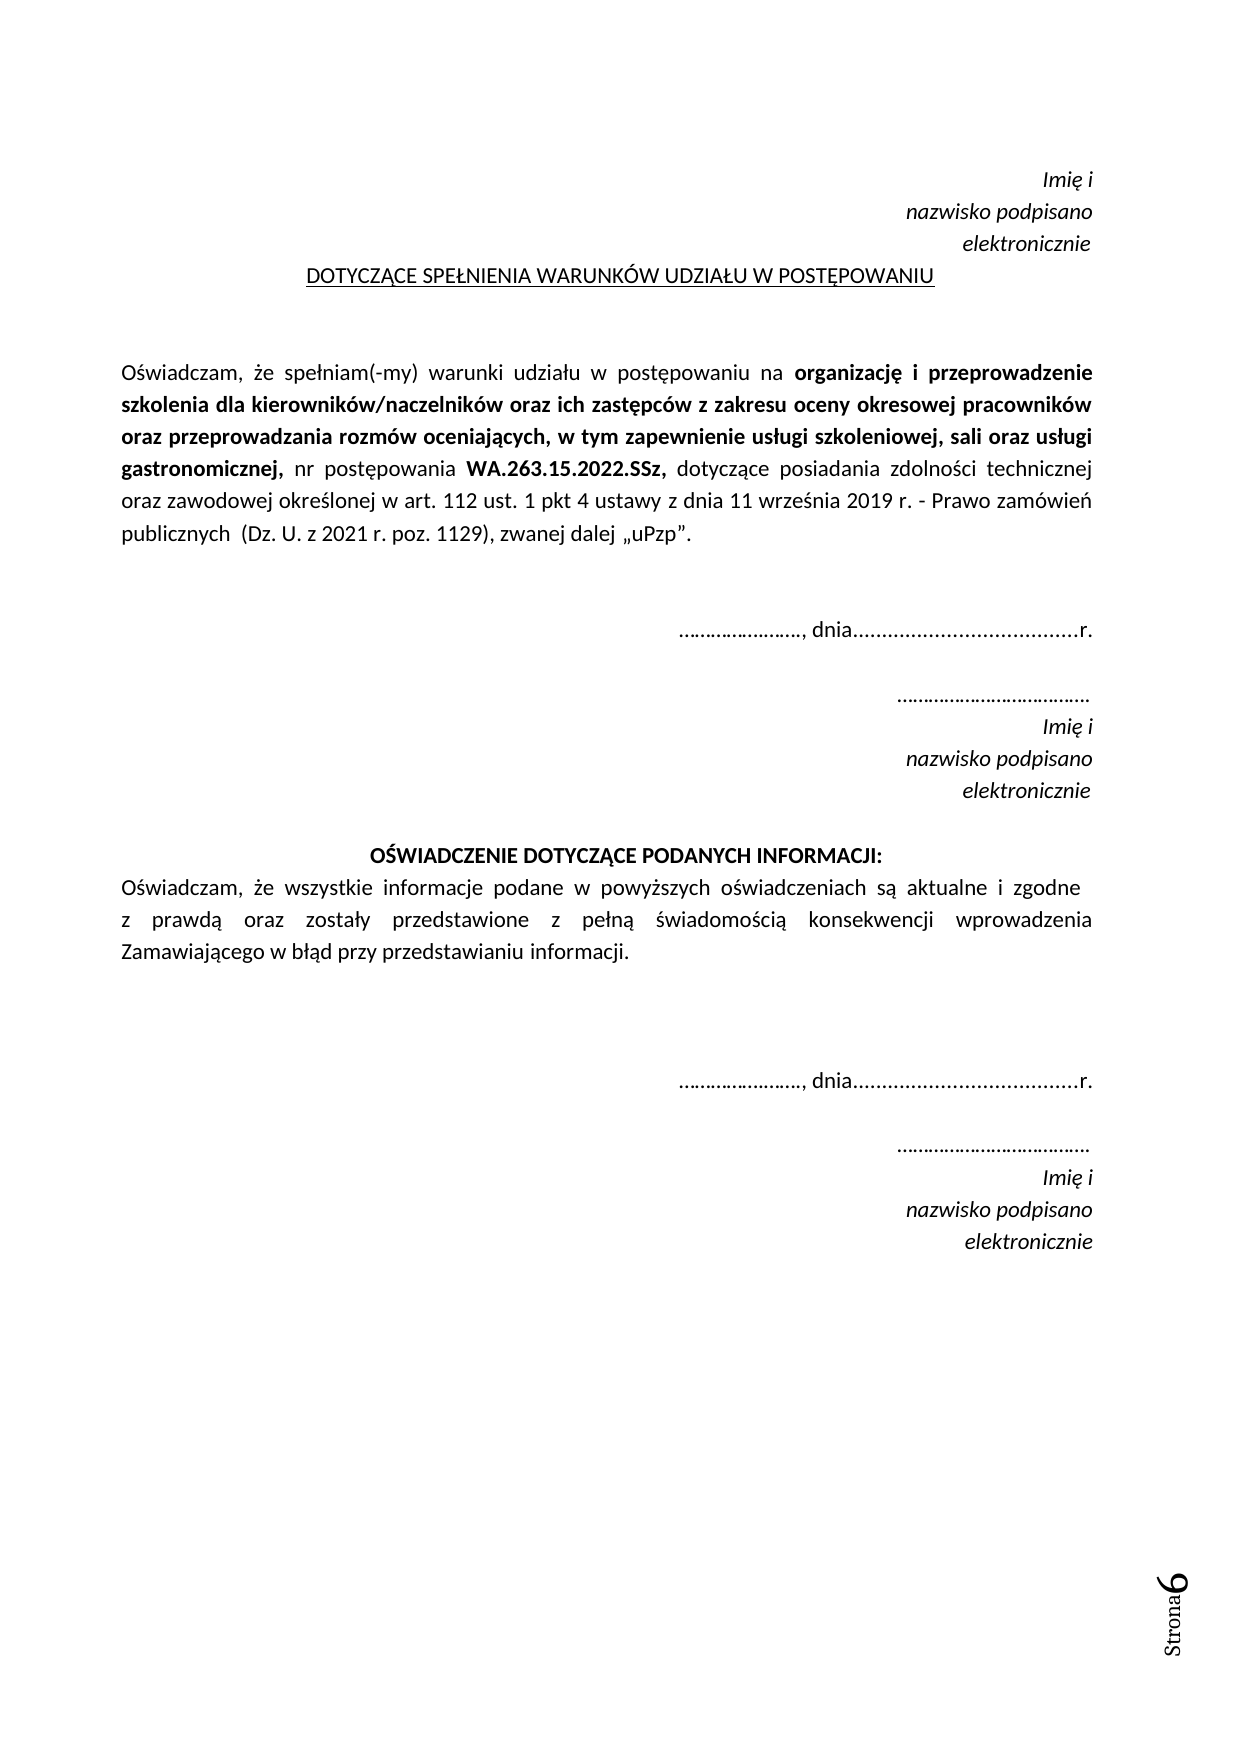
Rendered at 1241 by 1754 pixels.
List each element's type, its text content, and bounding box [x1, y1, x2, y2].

subtitle OŚWIADCZENIE DOTYCZĄCE PODANYCH INFORMACJI: [148, 841, 1105, 869]
text Imię i nazwisko podpisano elektronicznie [863, 165, 1093, 257]
text DOTYCZĄCE SPEŁNIENIA WARUNKÓW UDZIAŁU W POSTĘPOWANIU [199, 261, 1041, 289]
text Imię i nazwisko podpisano elektronicznie [863, 712, 1093, 804]
text Imię i nazwisko podpisano elektronicznie [863, 1163, 1093, 1255]
text …………….……., dnia r. [679, 615, 1105, 643]
text ………………………………. [121, 680, 1093, 708]
text …………….……., dnia r. [679, 1066, 1105, 1094]
text Oświadczam, że spełniam(-my) warunki udziału w postępowaniu na , nr postępowania WA.263.1.2022., dotyczące posiadania zdolności technicznej oraz zawodowej określonej w art. 112 ust. 1 pkt 4 ustawy z dnia 11 września 2019 r. - Prawo zamówień publicznych (Dz. U. z 2021 r. poz. 1129), zwanej dalej „uPzp”. [121, 358, 1093, 547]
text Oświadczam, że wszystkie informacje podane w powyższych oświadczeniach są aktualne i zgodne z prawdą oraz zostały przedstawione z pełną świadomością konsekwencji wprowadzenia Zamawiającego w błąd przy przedstawianiu informacji. [121, 873, 1093, 965]
text ………………………………. [121, 1130, 1093, 1158]
